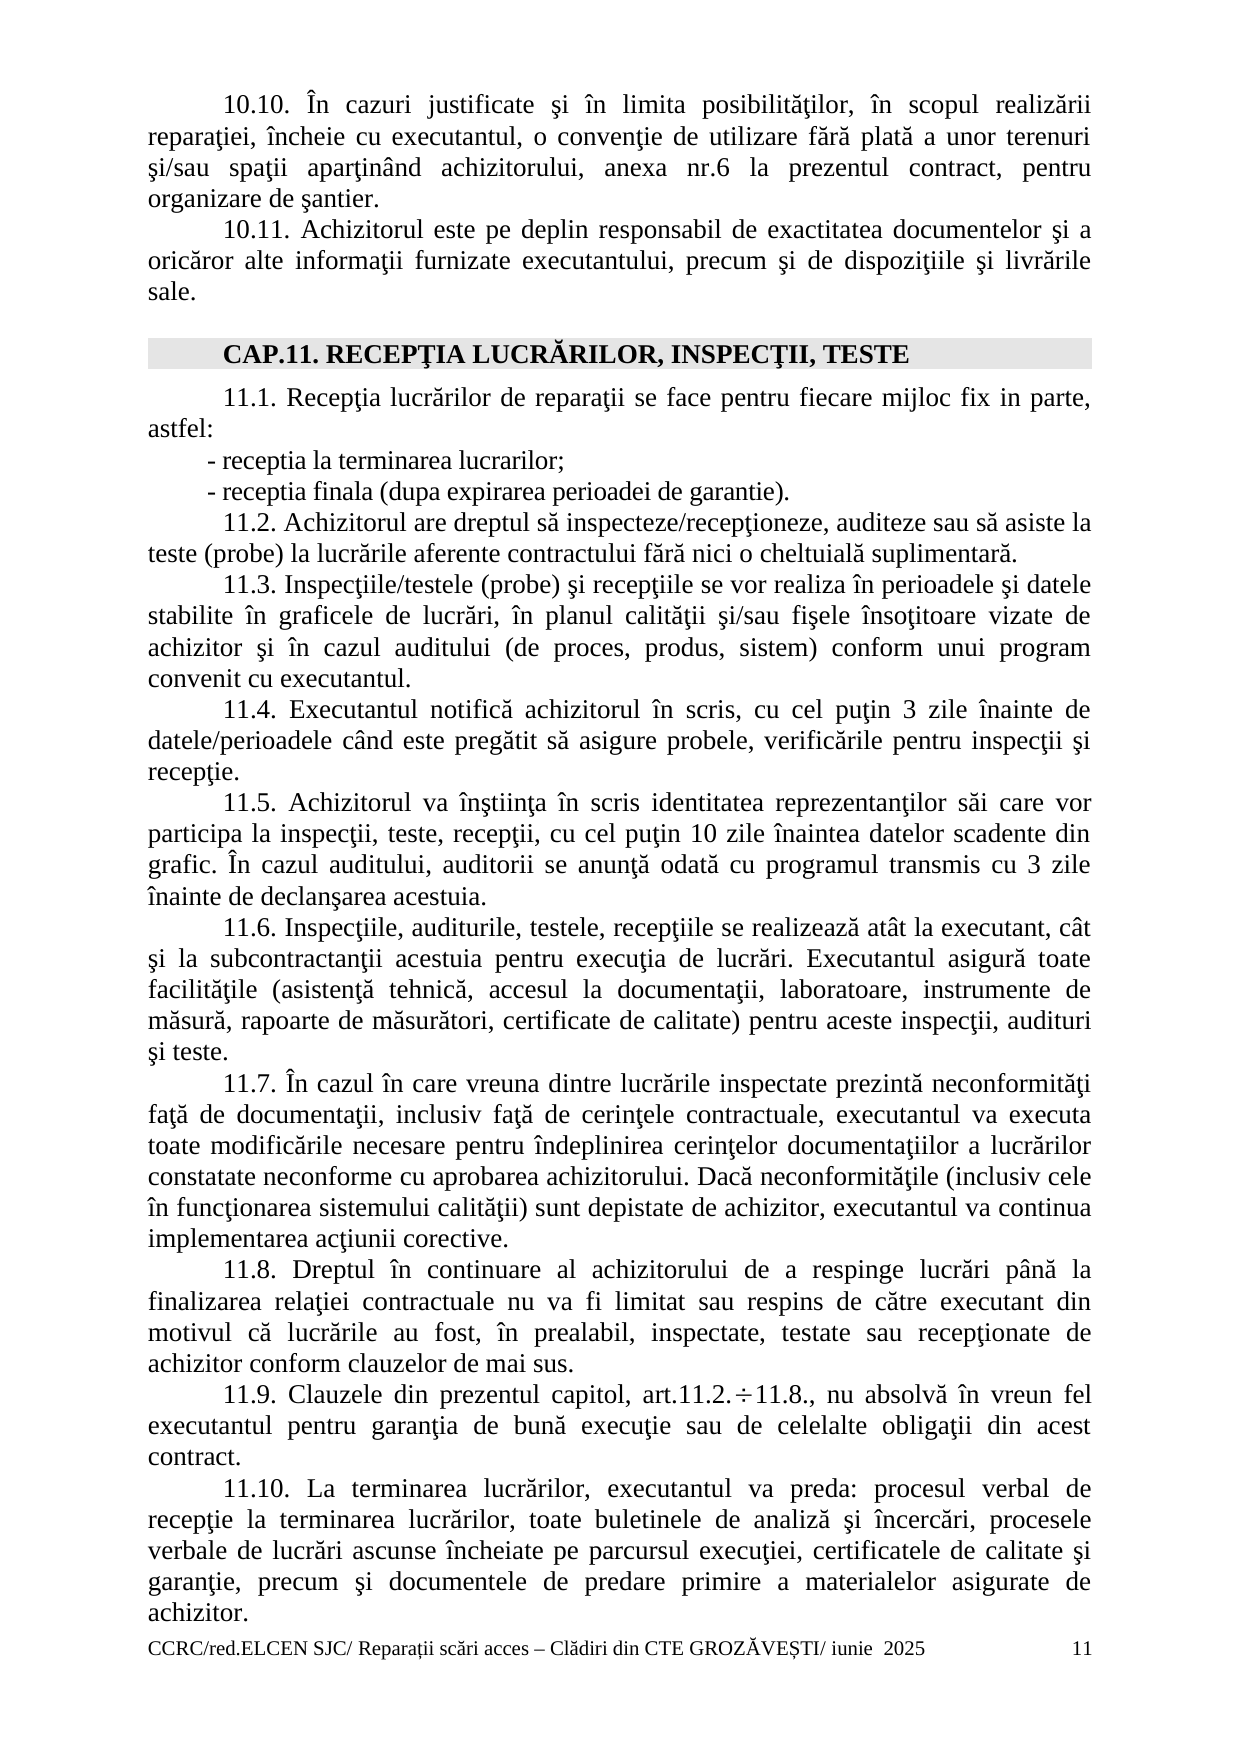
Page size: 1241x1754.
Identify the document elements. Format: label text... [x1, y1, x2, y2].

text 11.6. Inspecţiile, auditurile, testele, recepţiile se realizează atât la executant, cât şi la subcontractanţii acestuia pentru execuţia de lucrări. Executantul asigură toate facilităţile (asistenţă tehnică, accesul la documentaţii, laboratoare, instrumente de măsură, rapoarte de măsurători, certificate de calitate) pentru aceste inspecţii, audituri şi teste. [148, 911, 1092, 1067]
text 11.5. Achizitorul va înştiinţa în scris identitatea reprezentanţilor săi care vor participa la inspecţii, teste, recepţii, cu cel puţin 10 zile înaintea datelor scadente din grafic. În cazul auditului, auditorii se anunţă odată cu programul transmis cu 3 zile înainte de declanşarea acestuia. [148, 786, 1092, 911]
text 11.3. Inspecţiile/testele (probe) şi recepţiile se vor realiza în perioadele şi datele stabilite în graficele de lucrări, în planul calităţii şi/sau fişele însoţitoare vizate de achizitor şi în cazul auditului (de proces, produs, sistem) conform unui program convenit cu executantul. [148, 568, 1092, 693]
text 10.10. În cazuri justificate şi în limita posibilităţilor, în scopul realizării reparaţiei, încheie cu executantul, o convenţie de utilizare fără plată a unor terenuri şi/sau spaţii aparţinând achizitorului, anexa nr.6 la prezentul contract, pentru organizare de şantier. [148, 89, 1092, 213]
text 11.4. Executantul notifică achizitorul în scris, cu cel puţin 3 zile înainte de datele/perioadele când este pregătit să asigure probele, verificările pentru inspecţii şi recepţie. [148, 693, 1092, 786]
text 11.1. Recepţia lucrărilor de reparaţii se face pentru fiecare mijloc fix in parte, astfel: [148, 381, 1092, 444]
text 11.9. Clauzele din prezentul capitol, art.11.2.11.8., nu absolvă în vreun fel executantul pentru garanţia de bună execuţie sau de celelalte obligaţii din acest contract. [148, 1378, 1092, 1472]
text - receptia finala (dupa expirarea perioadei de garantie). [151, 475, 1058, 506]
text - receptia la terminarea lucrarilor; [151, 444, 1058, 475]
text 11.10. La terminarea lucrărilor, executantul va preda: procesul verbal de recepţie la terminarea lucrărilor, toate buletinele de analiză şi încercări, procesele verbale de lucrări ascunse încheiate pe parcursul execuţiei, certificatele de calitate şi garanţie, precum şi documentele de predare primire a materialelor asigurate de achizitor. [148, 1472, 1092, 1627]
text 10.11. Achizitorul este pe deplin responsabil de exactitatea documentelor şi a oricăror alte informaţii furnizate executantului, precum şi de dispoziţiile şi livrările sale. [148, 213, 1092, 307]
text 11.8. Dreptul în continuare al achizitorului de a respinge lucrări până la finalizarea relaţiei contractuale nu va fi limitat sau respins de către executant din motivul că lucrările au fost, în prealabil, inspectate, testate sau recepţionate de achizitor conform clauzelor de mai sus. [148, 1253, 1092, 1378]
text 11.7. În cazul în care vreuna dintre lucrările inspectate prezintă neconformităţi faţă de documentaţii, inclusiv faţă de cerinţele contractuale, executantul va executa toate modificările necesare pentru îndeplinirea cerinţelor documentaţiilor a lucrărilor constatate neconforme cu aprobarea achizitorului. Dacă neconformităţile (inclusiv cele în funcţionarea sistemului calităţii) sunt depistate de achizitor, executantul va continua implementarea acţiunii corective. [148, 1067, 1092, 1253]
text CAP.11. RECEPŢIA LUCRĂRILOR, INSPECŢII, TESTE [148, 338, 1092, 369]
text 11.2. Achizitorul are dreptul să inspecteze/recepţioneze, auditeze sau să asiste la teste (probe) la lucrările aferente contractului fără nici o cheltuială suplimentară. [148, 506, 1092, 568]
